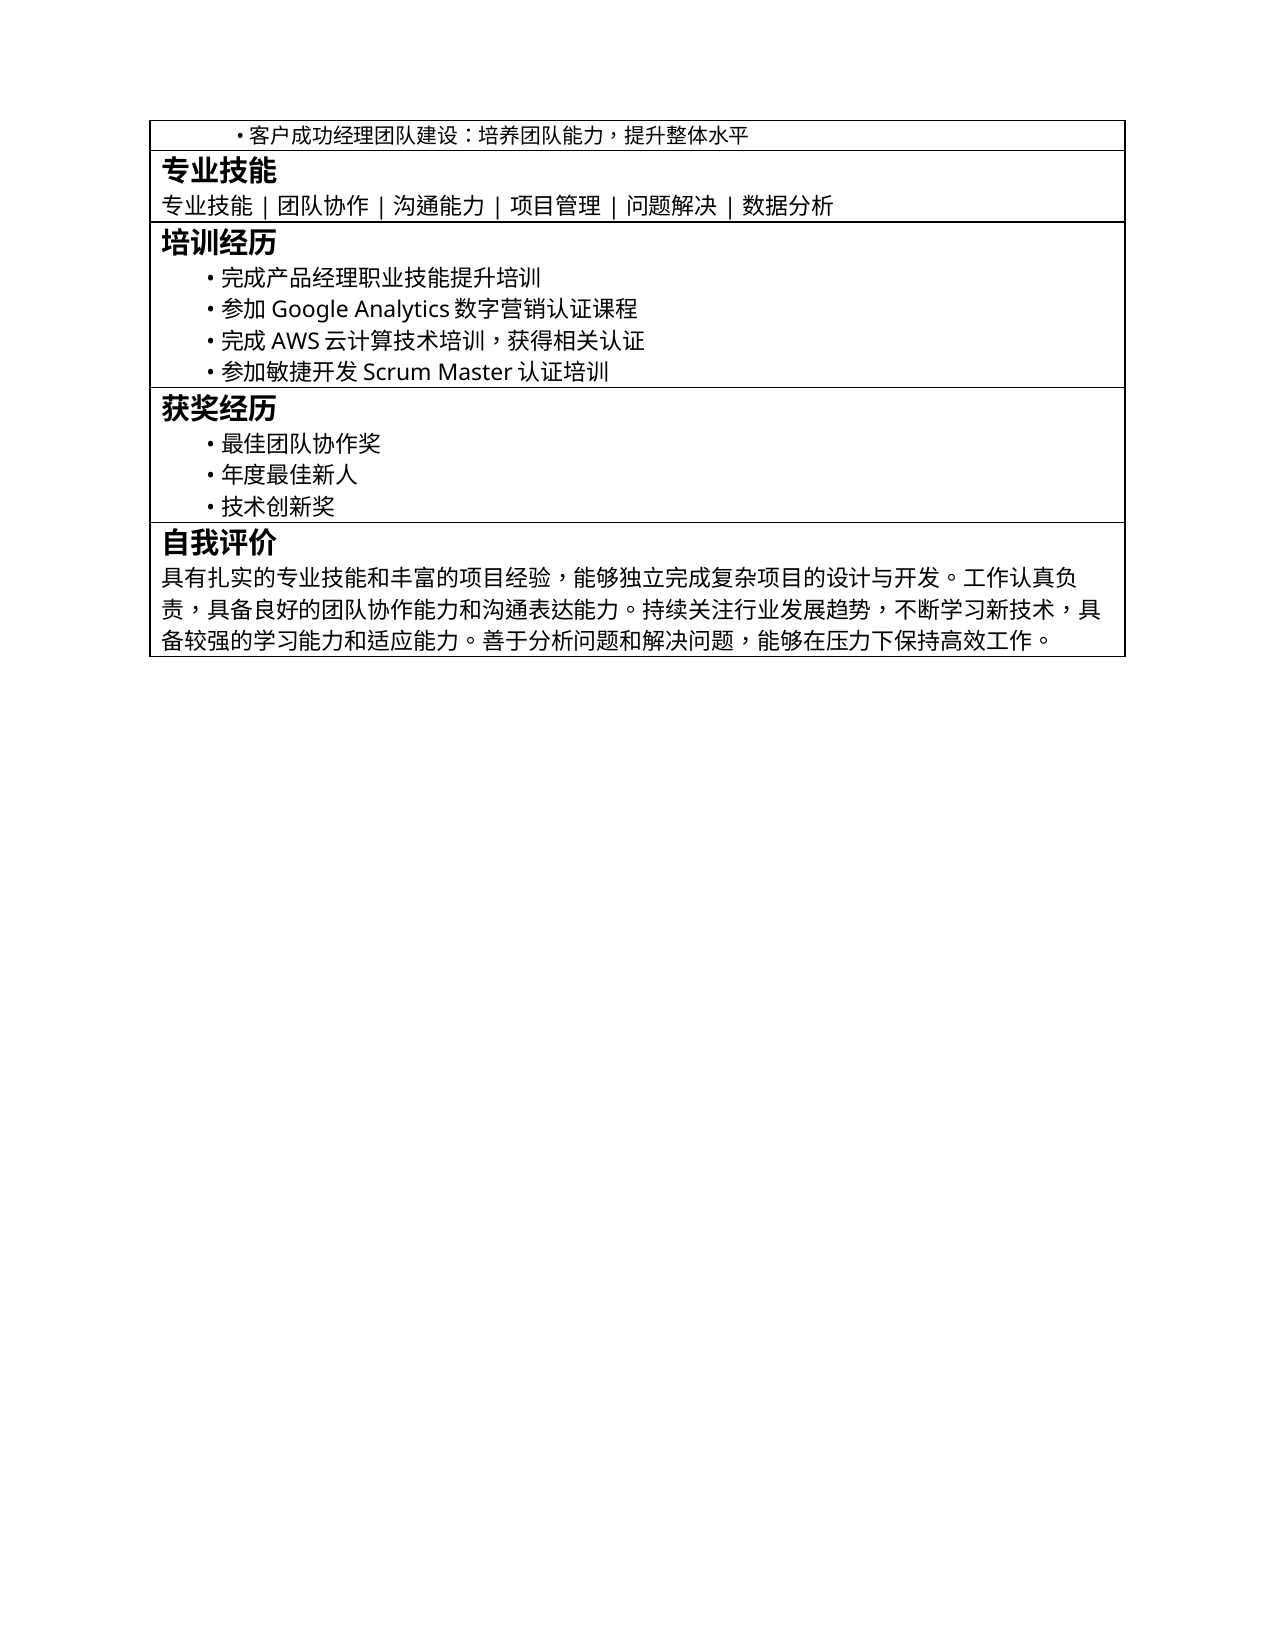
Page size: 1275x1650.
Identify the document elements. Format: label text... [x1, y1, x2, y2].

table_cell 自我评价 具有扎实的专业技能和丰富的项目经验，能够独立完成复杂项目的设计与开发。工作认真负责，具备良好的团队协作能力和沟通表达能力。持续关注行业发展趋势，不断学习新技术，具备较强的学习能力和适应能力。善于分析问题和解决问题，能够在压力下保持高效工作。 [151, 523, 1124, 656]
table_cell 专业技能 专业技能 | 团队协作 | 沟通能力 | 项目管理 | 问题解决 | 数据分析 [151, 151, 1124, 221]
table_cell 获奖经历 • 最佳团队协作奖 • 年度最佳新人 • 技术创新奖 [151, 388, 1124, 522]
table_cell 培训经历 • 完成产品经理职业技能提升培训 • 参加Google Analytics数字营销认证课程 • 完成AWS云计算技术培训，获得相关认证 • 参加敏捷开发Scrum Master认证培训 [151, 223, 1124, 387]
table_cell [151, 121, 1124, 149]
